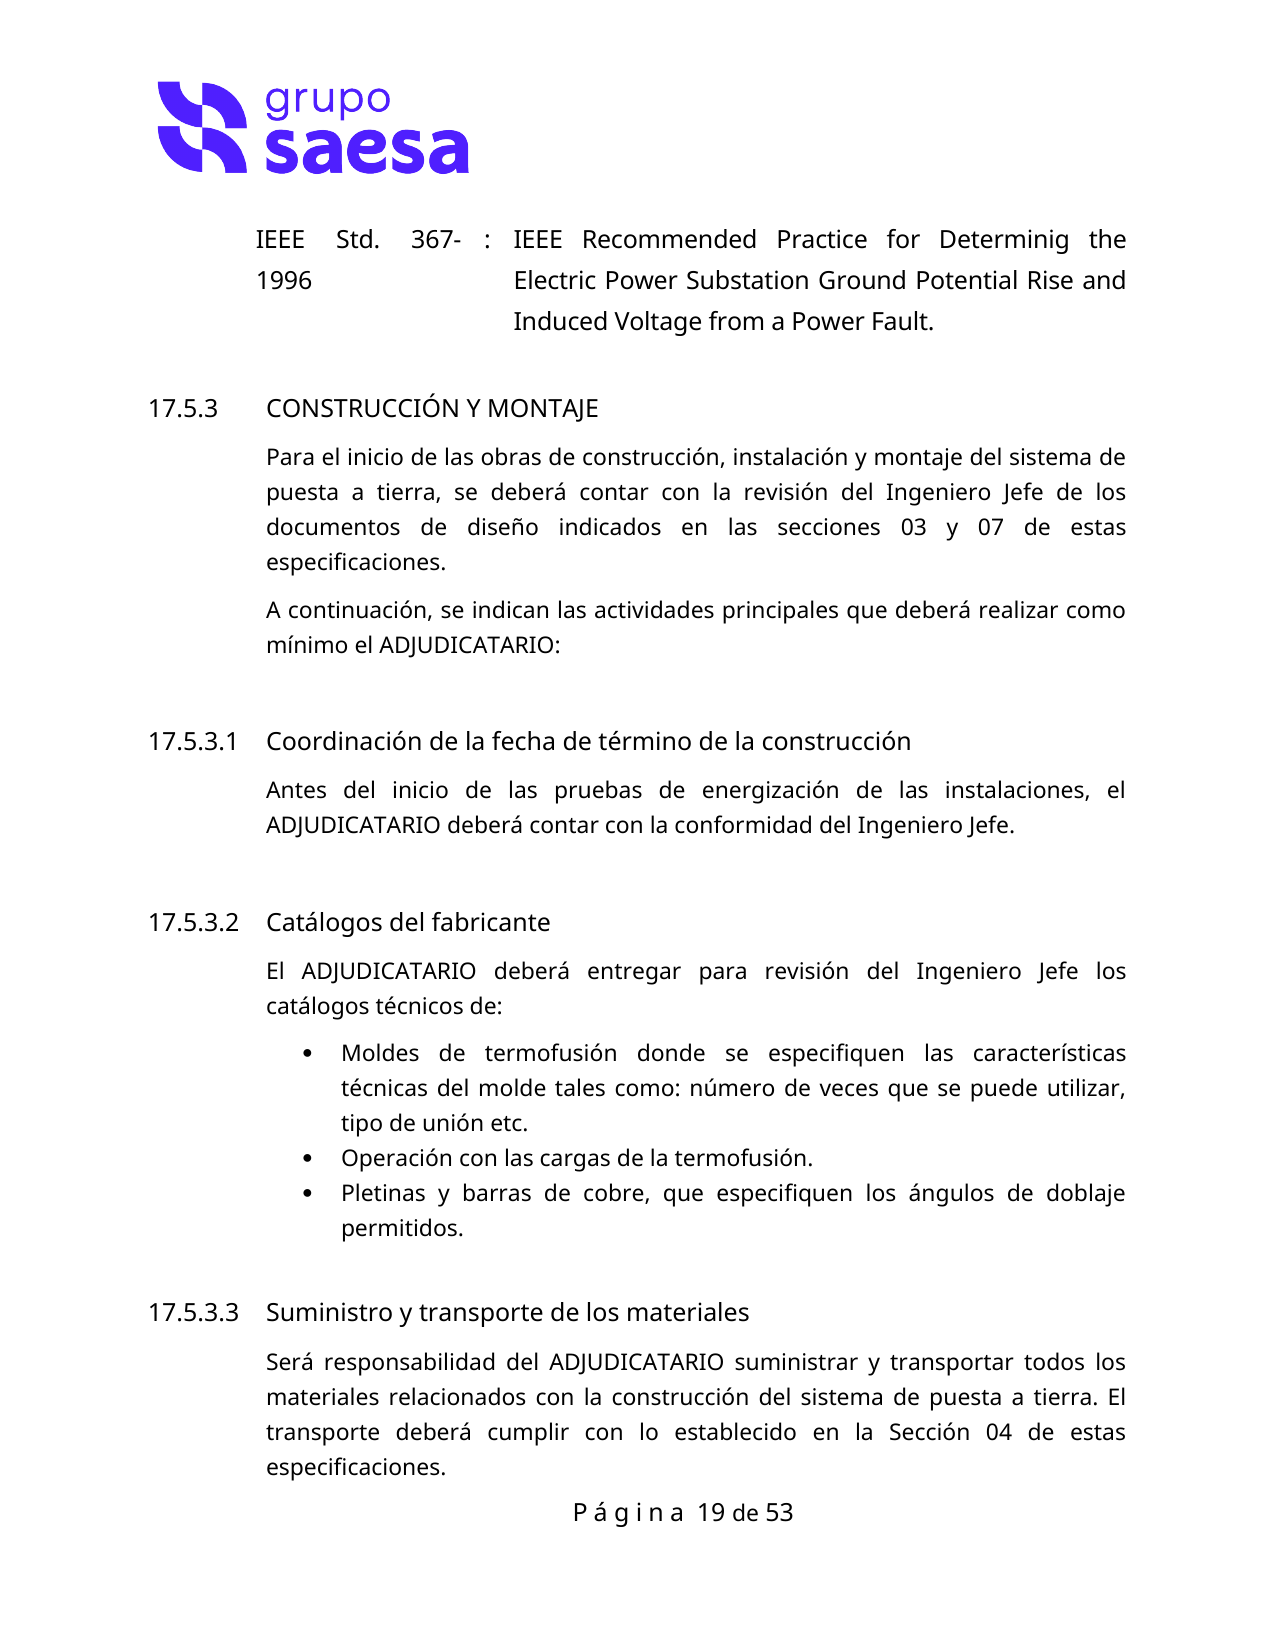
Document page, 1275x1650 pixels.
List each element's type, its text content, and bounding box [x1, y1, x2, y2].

subtitle Suministro y transporte de los materiales [148, 1295, 1127, 1329]
picture [147, 73, 478, 177]
text Será responsabilidad del ADJUDICATARIO suministrar y transportar todos los materiales relacionados con la construcción del sistema de puesta a tierra. El transporte deberá cumplir con lo establecido en la Sección 04 de estas especificaciones. [266, 1345, 1127, 1482]
text El ADJUDICATARIO deberá entregar para revisión del Ingeniero Jefe los catálogos técnicos de: [266, 955, 1127, 1021]
text A continuación, se indican las actividades principales que deberá realizar como mínimo el ADJUDICATARIO: [266, 593, 1127, 660]
text Antes del inicio de las pruebas de energización de las instalaciones, el ADJUDICATARIO deberá contar con la conformidad del Ingeniero Jefe. [266, 774, 1127, 840]
table_cell : [473, 221, 502, 343]
table_cell IEEE Recommended Practice for Determinig the Electric Power Substation Ground Potential Rise and Induced Voltage from a Power Fault. [502, 221, 1138, 343]
subtitle Catálogos del fabricante [148, 904, 1127, 938]
text Para el inicio de las obras de construcción, instalación y montaje del sistema de puesta a tierra, se deberá contar con la revisión del Ingeniero Jefe de los documentos de diseño indicados en las secciones 03 y 07 de estas especificaciones. [266, 441, 1127, 577]
table_cell IEEE Std. 367-1996 [207, 221, 473, 343]
list Moldes de termofusión donde se especifiquen las características técnicas del molde tales como: número de veces que se puede utilizar, tipo de unión etc. [303, 1037, 1127, 1138]
list Pletinas y barras de cobre, que especifiquen los ángulos de doblaje permitidos. [303, 1177, 1127, 1243]
subtitle Coordinación de la fecha de término de la construcción [148, 723, 1127, 758]
list Operación con las cargas de la termofusión. [303, 1142, 1127, 1173]
subtitle CONSTRUCCIÓN Y MONTAJE [148, 390, 1127, 424]
